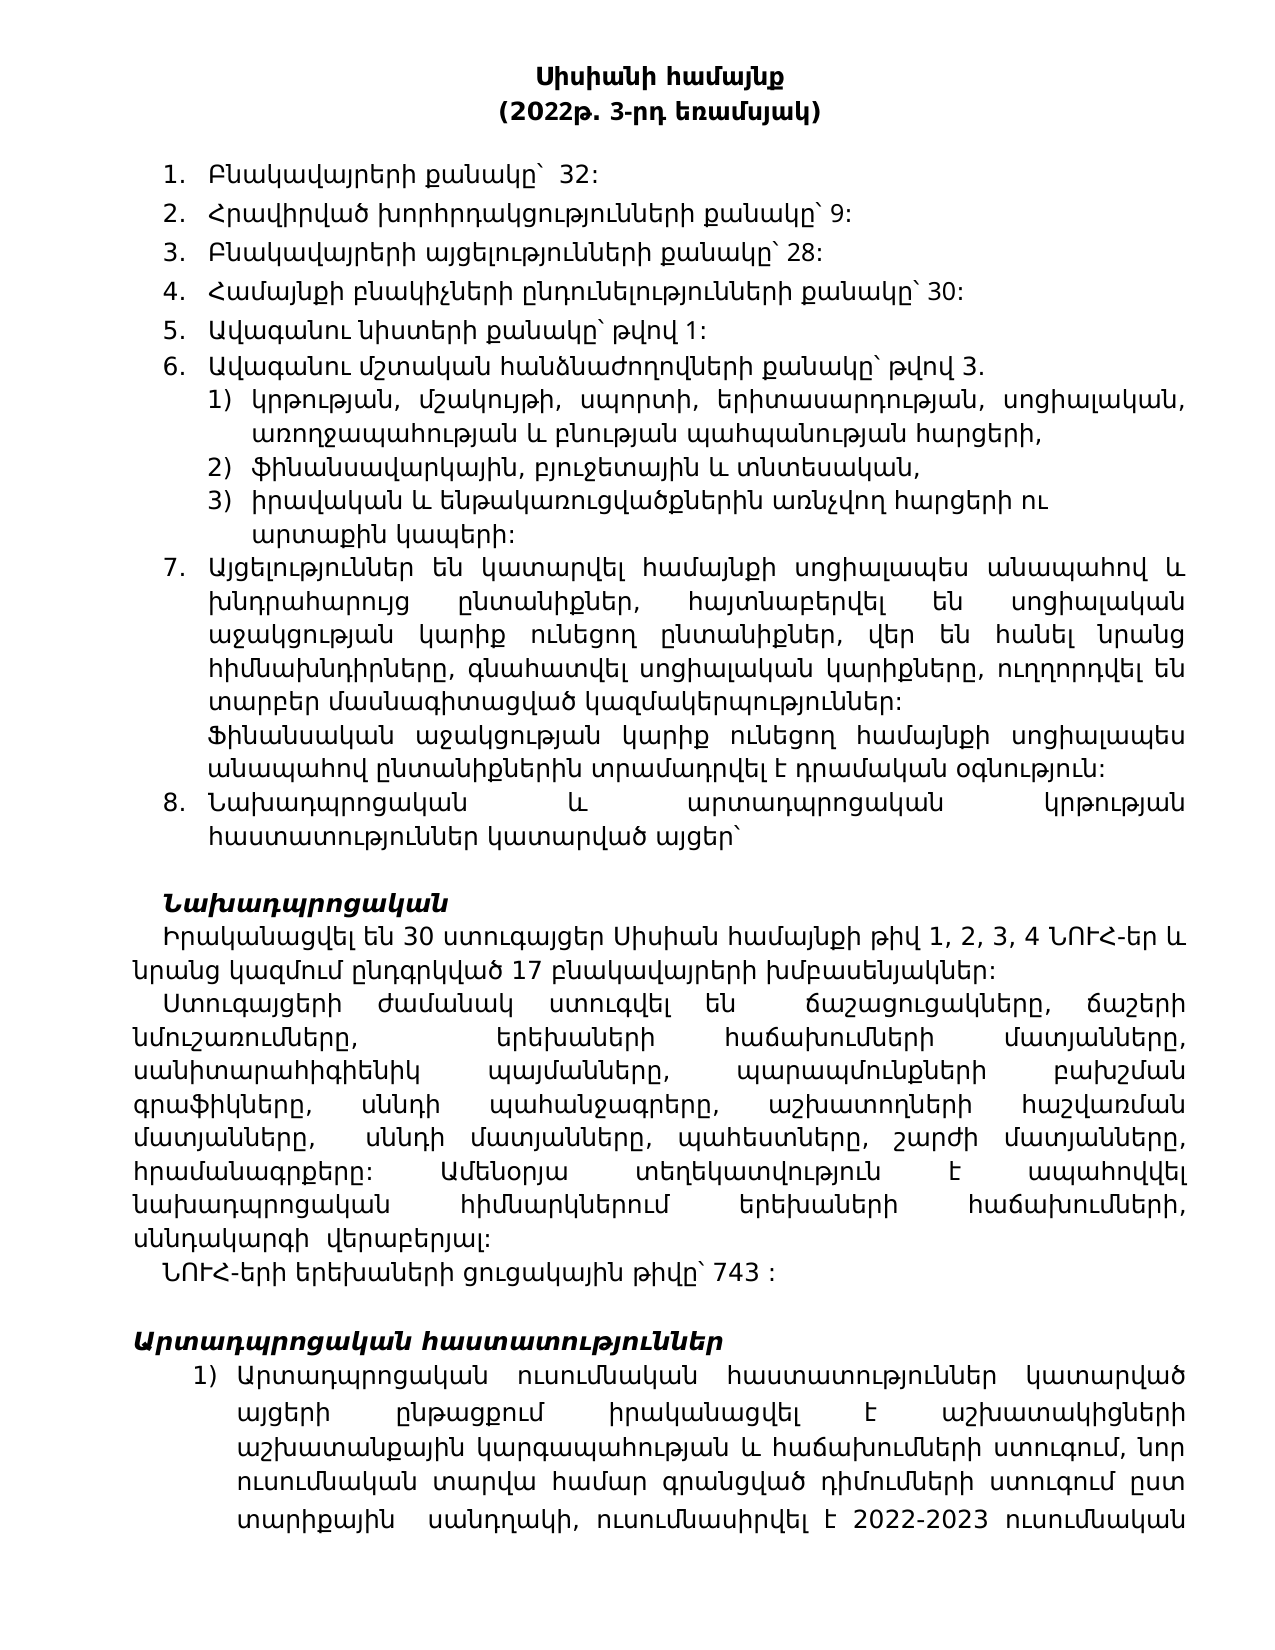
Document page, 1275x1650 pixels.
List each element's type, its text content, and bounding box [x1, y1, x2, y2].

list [192, 1361, 1186, 1535]
text Արտադպրոցական հաստատություններ [133, 1327, 1186, 1356]
list կրթության, մշակույթի, սպորտի, երիտասարդության, սոցիալական, առողջապահության և բնության պահպանության հարցերի, [207, 386, 1186, 448]
text ՆՈՒՀ-երի երեխաների ցուցակային թիվը՝ 743 : [133, 1258, 1186, 1287]
list Ավագանու նիստերի քանակը՝ թվով 1: [162, 313, 1186, 347]
list ֆինանսավարկային, բյուջետային և տնտեսական, [207, 453, 1186, 482]
list Բնակավայրերի քանակը՝ 32: [162, 156, 1186, 190]
list Բնակավայրերի այցելությունների քանակը՝ 28: [162, 235, 1186, 269]
text Ստուգայցերի ժամանակ ստուգվել են ճաշացուցակները, ճաշերի նմուշառումները, երեխաների հաճախումների մատյանները, սանիտարահիգիենիկ պայմանները, պարապմունքների բախշման գրաֆիկները, սննդի պահանջագրերը, աշխատողների հաշվառման մատյանները, սննդի մատյանները, պահեստները, շարժի մատյանները, հրամանագրքերը: Ամենօրյա տեղեկատվություն է ապահովվել նախադպրոցական հիմնարկներում երեխաների հաճախումների, սննդակարգի վերաբերյալ: [133, 989, 1186, 1253]
list Այցելություններ են կատարվել համայնքի սոցիալապես անապահով և խնդրահարույց ընտանիքներ, հայտնաբերվել են սոցիալական աջակցության կարիք ունեցող ընտանիքներ, վեր են հանել նրանց հիմնախնդիրները, գնահատվել սոցիալական կարիքները, ուղղորդվել են տարբեր մասնագիտացված կազմակերպություններ: [162, 553, 1186, 717]
text Ֆինանսական աջակցության կարիք ունեցող համայնքի սոցիալապես անապահով ընտանիքներին տրամադրվել է դրամական օգնություն: [207, 721, 1186, 784]
list Ավագանու մշտական հանձնաժողովների քանակը՝ թվով 3. [162, 352, 1186, 381]
list Նախադպրոցական և արտադպրոցական կրթության հաստատություններ կատարված այցեր՝ [162, 788, 1186, 851]
text Սիսիանի համայնք [133, 59, 1186, 93]
list Համայնքի բնակիչների ընդունելությունների քանակը՝ 30: [162, 274, 1186, 308]
list իրավական և ենթակառուցվածքներին առնչվող հարցերի ու արտաքին կապերի: [207, 486, 1186, 549]
text (2022թ. 3-րդ եռամսյակ) [133, 93, 1186, 127]
text Իրականացվել են 30 ստուգայցեր Սիսիան համայնքի թիվ 1, 2, 3, 4 ՆՈՒՀ-եր և նրանց կազմում ընդգրկված 17 բնակավայրերի խմբասենյակներ: [133, 922, 1186, 985]
text Նախադպրոցական [133, 889, 1186, 918]
list Հրավիրված խորհրդակցությունների քանակը՝ 9: [162, 196, 1186, 229]
